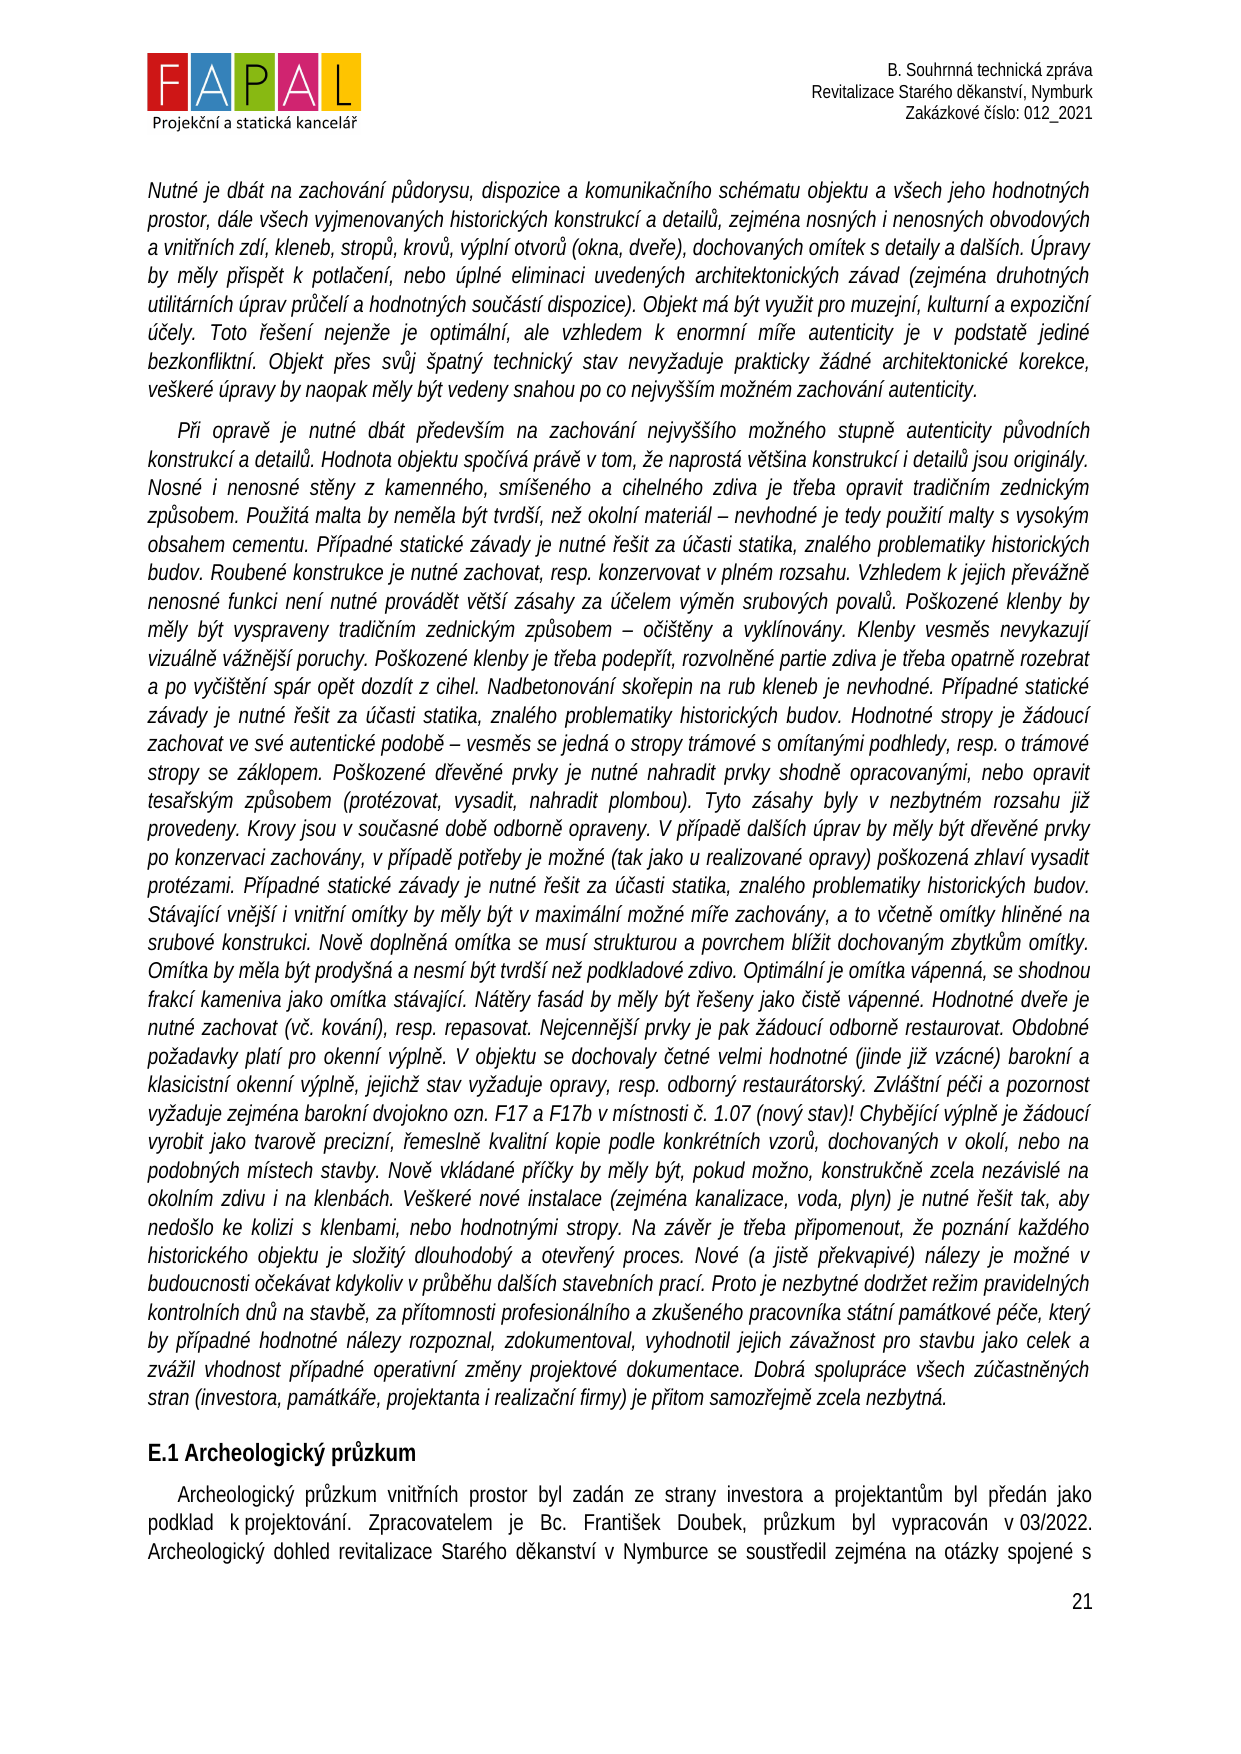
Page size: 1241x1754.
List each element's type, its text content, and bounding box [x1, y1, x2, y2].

subtitle E.1 Archeologický průzkum [148, 1437, 1093, 1466]
picture [147, 53, 362, 135]
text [148, 1481, 1093, 1564]
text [148, 177, 1093, 403]
text Při opravě je nutné dbát především na zachování nejvyššího možného stupně autenticity původních konstrukcí a detailů. Hodnota objektu spočívá právě v tom, že naprostá většina konstrukcí i detailů jsou originály. Nosné i nenosné stěny z kamenného, smíšeného a cihelného zdiva je třeba opravit tradičním zednickým způsobem. Použitá malta by neměla být tvrdší, než okolní materiál – nevhodné je tedy použití malty s vysokým obsahem cementu. Případné statické závady je nutné řešit za účasti statika, znalého problematiky historických budov. Roubené konstrukce je nutné zachovat, resp. konzervovat v plném rozsahu. Vzhledem k jejich převážně nenosné funkci není nutné provádět větší zásahy za účelem výměn srubových povalů. Poškozené klenby by měly být vyspraveny tradičním zednickým způsobem – očištěny a vyklínovány. Klenby vesměs nevykazují vizuálně vážnější poruchy. Poškozené klenby je třeba podepřít, rozvolněné partie zdiva je třeba opatrně rozebrat a po vyčištění spár opět dozdít z cihel. Nadbetonování skořepin na rub kleneb je nevhodné. Případné statické závady je nutné řešit za účasti statika, znalého problematiky historických budov. Hodnotné stropy je žádoucí zachovat ve své autentické podobě – vesměs se jedná o stropy trámové s omítanými podhledy, resp. o trámové stropy se záklopem. Poškozené dřevěné prvky je nutné nahradit prvky shodně opracovanými, nebo opravit tesařským způsobem (protézovat, vysadit, nahradit plombou). Tyto zásahy byly v nezbytném rozsahu již provedeny. Krovy jsou v současné době odborně opraveny. V případě dalších úprav by měly být dřevěné prvky po konzervaci zachovány, v případě potřeby je možné (tak jako u realizované opravy) poškozená zhlaví vysadit protézami. Případné statické závady je nutné řešit za účasti statika, znalého problematiky historických budov. Stávající vnější i vnitřní omítky by měly být v maximální možné míře zachovány, a to včetně omítky hliněné na srubové konstrukci. Nově doplněná omítka se musí strukturou a povrchem blížit dochovaným zbytkům omítky. Omítka by měla být prodyšná a nesmí být tvrdší než podkladové zdivo. Optimální je omítka vápenná, se shodnou frakcí kameniva jako omítka stávající. Nátěry fasád by měly být řešeny jako čistě vápenné. Hodnotné dveře je nutné zachovat (vč. kování), resp. repasovat. Nejcennější prvky je pak žádoucí odborně restaurovat. Obdobné požadavky platí pro okenní výplně. V objektu se dochovaly četné velmi hodnotné (jinde již vzácné) barokní a klasicistní okenní výplně, jejichž stav vyžaduje opravy, resp. odborný restaurátorský. Zvláštní péči a pozornost vyžaduje zejména barokní dvojokno ozn. F17 a F17b v místnosti č. 1.07 (nový stav)! Chybějící výplně je žádoucí vyrobit jako tvarově precizní, řemeslně kvalitní kopie podle konkrétních vzorů, dochovaných v okolí, nebo na podobných místech stavby. Nově vkládané příčky by měly být, pokud možno, konstrukčně zcela nezávislé na okolním zdivu i na klenbách. Veškeré nové instalace (zejména kanalizace, voda, plyn) je nutné řešit tak, aby nedošlo ke kolizi s klenbami, nebo hodnotnými stropy. Na závěr je třeba připomenout, že poznání každého historického objektu je složitý dlouhodobý a otevřený proces. Nové (a jistě překvapivé) nálezy je možné v budoucnosti očekávat kdykoliv v průběhu dalších stavebních prací. Proto je nezbytné dodržet režim pravidelných kontrolních dnů na stavbě, za přítomnosti profesionálního a zkušeného pracovníka státní památkové péče, který by případné hodnotné nálezy rozpoznal, zdokumentoval, vyhodnotil jejich závažnost pro stavbu jako celek a zvážil vhodnost případné operativní změny projektové dokumentace. Dobrá spolupráce všech zúčastněných stran (investora, památkáře, projektanta i realizační firmy) je přitom samozřejmě zcela nezbytná. [148, 417, 1093, 1410]
